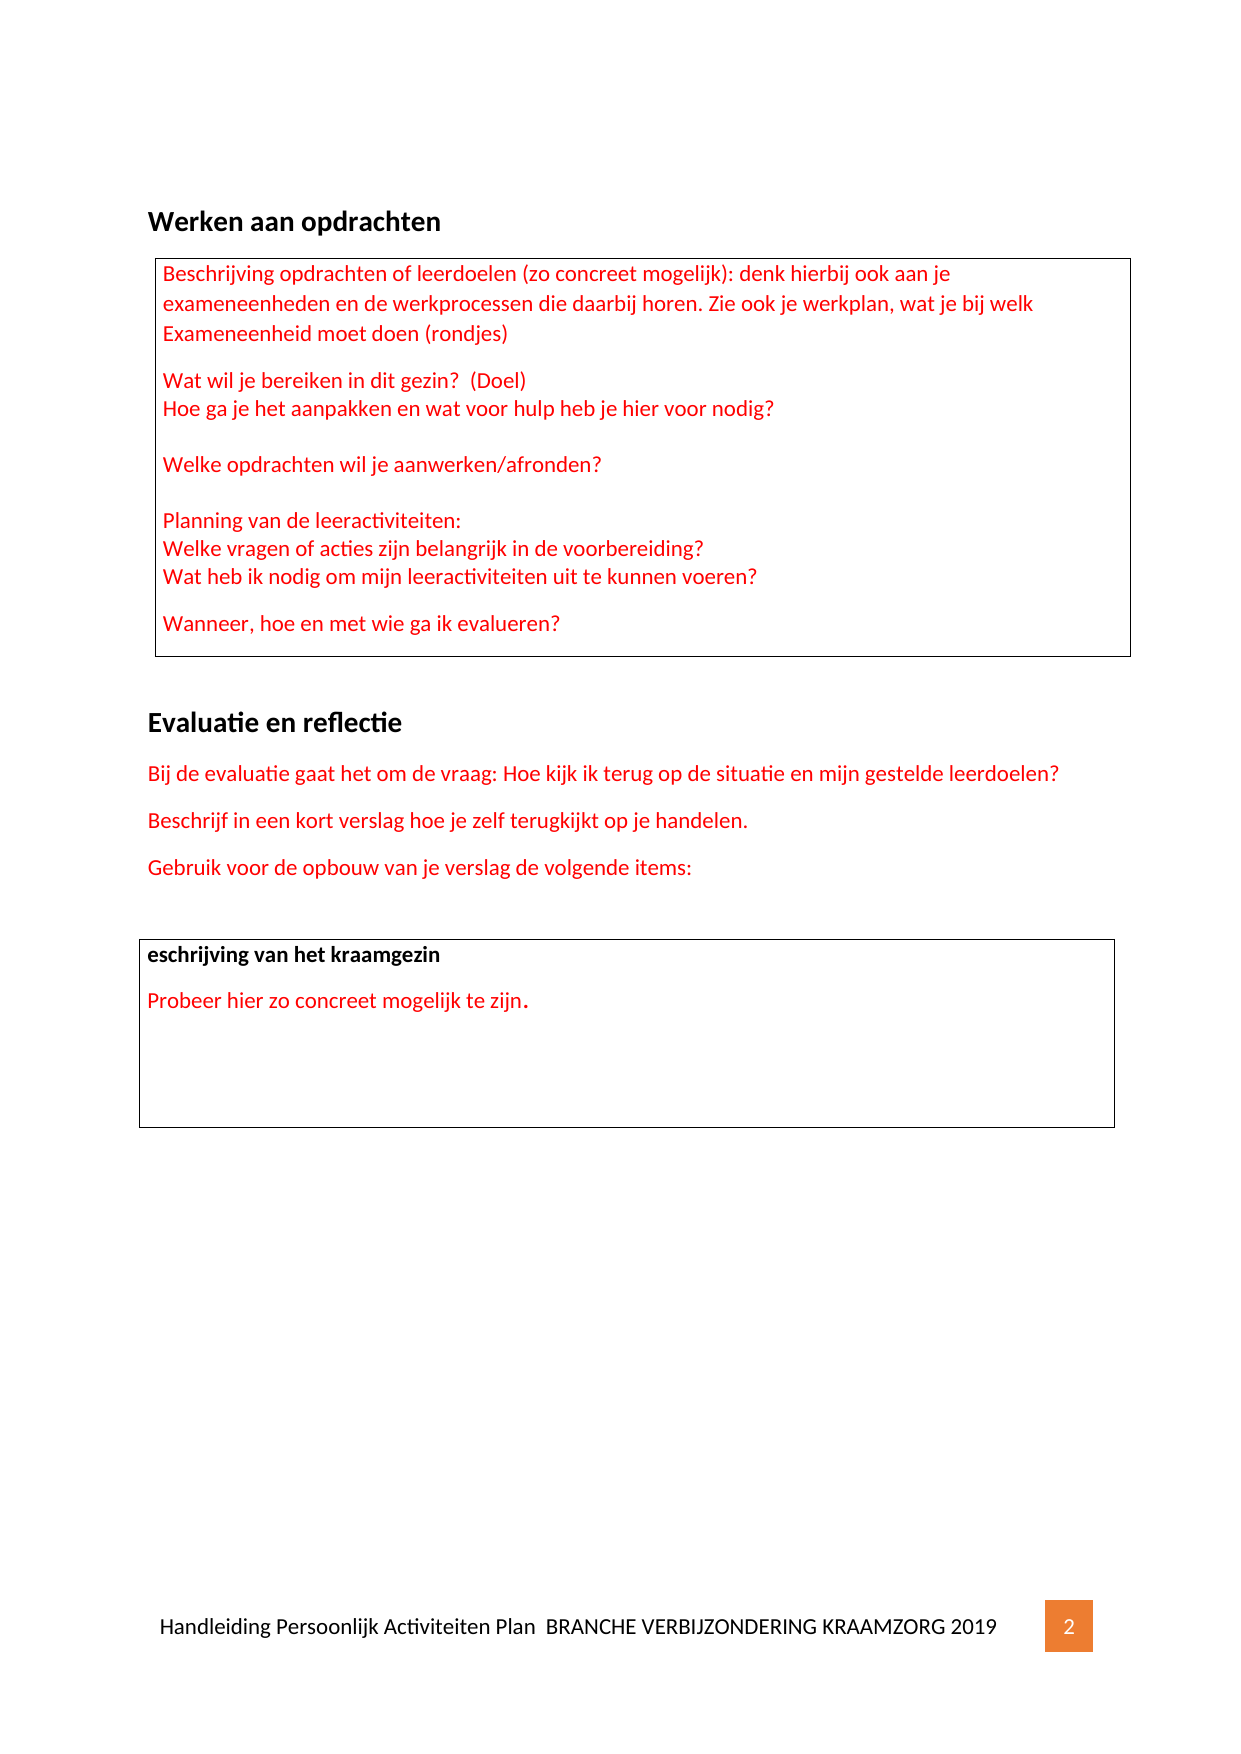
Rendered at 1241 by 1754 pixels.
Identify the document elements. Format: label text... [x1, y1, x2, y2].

text Gebruik voor de opbouw van je verslag de volgende items: [148, 853, 1093, 881]
text Werken aan opdrachten [148, 203, 1093, 238]
table_header eschrijving van het kraamgezin Probeer hier zo concreet mogelijk te zijn. [140, 940, 1114, 1127]
text Evaluatie en reflectie [148, 704, 1093, 739]
table_header Beschrijving opdrachten of leerdoelen (zo concreet mogelijk): denk hierbij ook aan je exameneenheden en de werkprocessen die daarbij horen. Zie ook je werkplan, wat je bij welk Exameneenheid moet doen (rondjes) Wat wil je bereiken in dit gezin? (Doel) Hoe ga je het aanpakken en wat voor hulp heb je hier voor nodig? Welke opdrachten wil je aanwerken/afronden? Planning van de leeractiviteiten: Welke vragen of acties zijn belangrijk in de voorbereiding? Wat heb ik nodig om mijn leeractiviteiten uit te kunnen voeren? Wanneer, hoe en met wie ga ik evalueren? [156, 259, 1130, 656]
text Bij de evaluatie gaat het om de vraag: Hoe kijk ik terug op de situatie en mijn gestelde leerdoelen? [148, 759, 1093, 787]
text Beschrijf in een kort verslag hoe je zelf terugkijkt op je handelen. [148, 806, 1093, 834]
